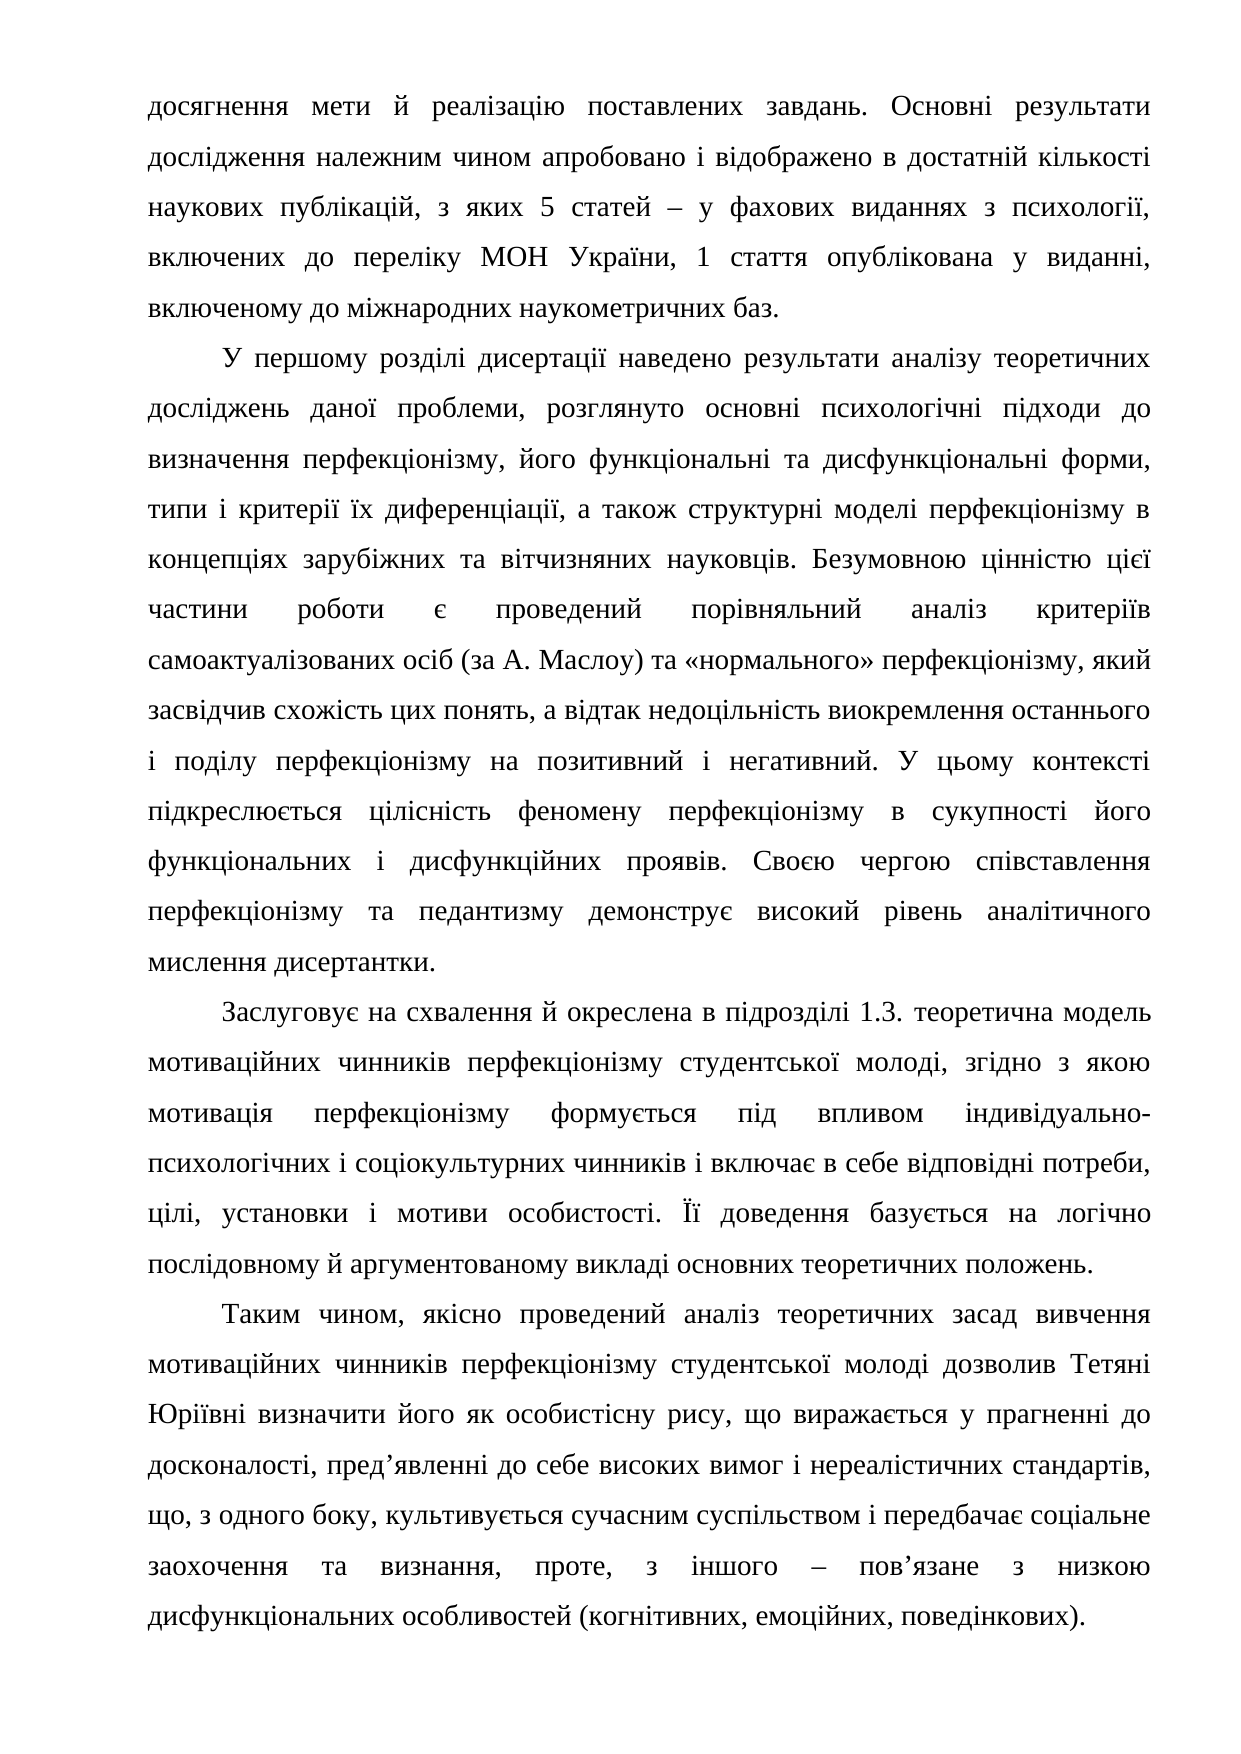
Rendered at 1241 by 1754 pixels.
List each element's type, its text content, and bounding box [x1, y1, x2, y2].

text У першому розділі дисертації наведено результати аналізу теоретичних досліджень даної проблеми, розглянуто основні психологічні підходи до визначення перфекціонізму, його функціональні та дисфункціональні форми, типи і критерії їх диференціації, а також структурні моделі перфекціонізму в концепціях зарубіжних та вітчизняних науковців. Безумовною цінністю цієї частини роботи є проведений порівняльний аналіз критеріїв самоактуалізованих осіб (за А. Маслоу) та «нормального» перфекціонізму, який засвідчив схожість цих понять, а відтак недоцільність виокремлення останнього і поділу перфекціонізму на позитивний і негативний. У цьому контексті підкреслюється цілісність феномену перфекціонізму в сукупності його функціональних і дисфункційних проявів. Своєю чергою співставлення перфекціонізму та педантизму демонструє високий рівень аналітичного мислення дисертантки. [148, 340, 1152, 977]
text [148, 88, 1152, 323]
text Таким чином, якісно проведений аналіз теоретичних засад вивчення мотиваційних чинників перфекціонізму студентської молоді дозволив Тетяні Юріївні визначити його як особистісну рису, що виражається у прагненні до досконалості, пред’явленні до себе високих вимог і нереалістичних стандартів, що, з одного боку, культивується сучасним суспільством і передбачає соціальне заохочення та визнання, проте, з іншого – пов’язане з низкою дисфункціональних особливостей (когнітивних, емоційних, поведінкових). [148, 1296, 1152, 1631]
text Заслуговує на схвалення й окреслена в підрозділі 1.3. теоретична модель мотиваційних чинників перфекціонізму студентської молоді, згідно з якою мотивація перфекціонізму формується під впливом індивідуально-психологічних і соціокультурних чинників і включає в себе відповідні потреби, цілі, установки і мотиви особистості. Її доведення базується на логічно послідовному й аргументованому викладі основних теоретичних положень. [148, 994, 1152, 1279]
